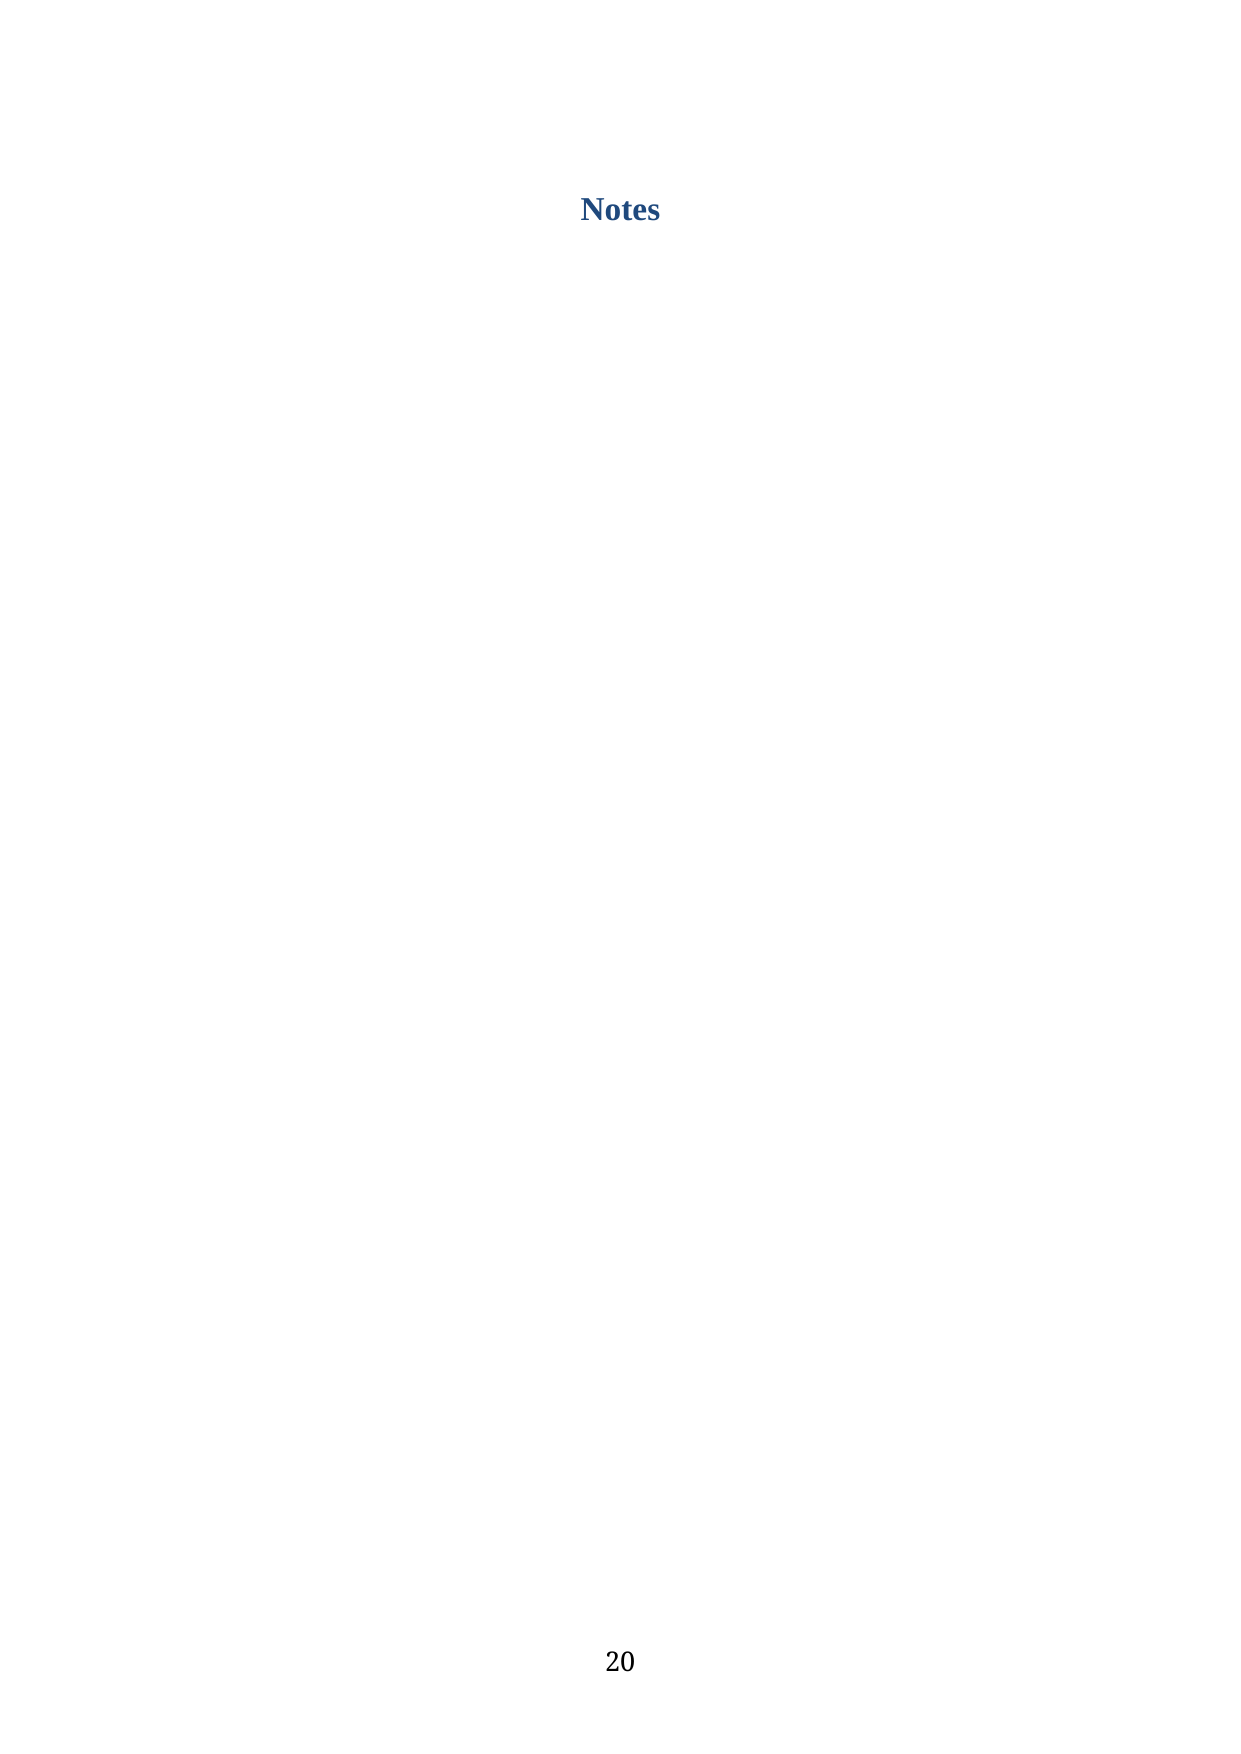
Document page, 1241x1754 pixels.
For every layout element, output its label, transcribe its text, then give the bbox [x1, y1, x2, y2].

subtitle Notes [236, 190, 1004, 228]
